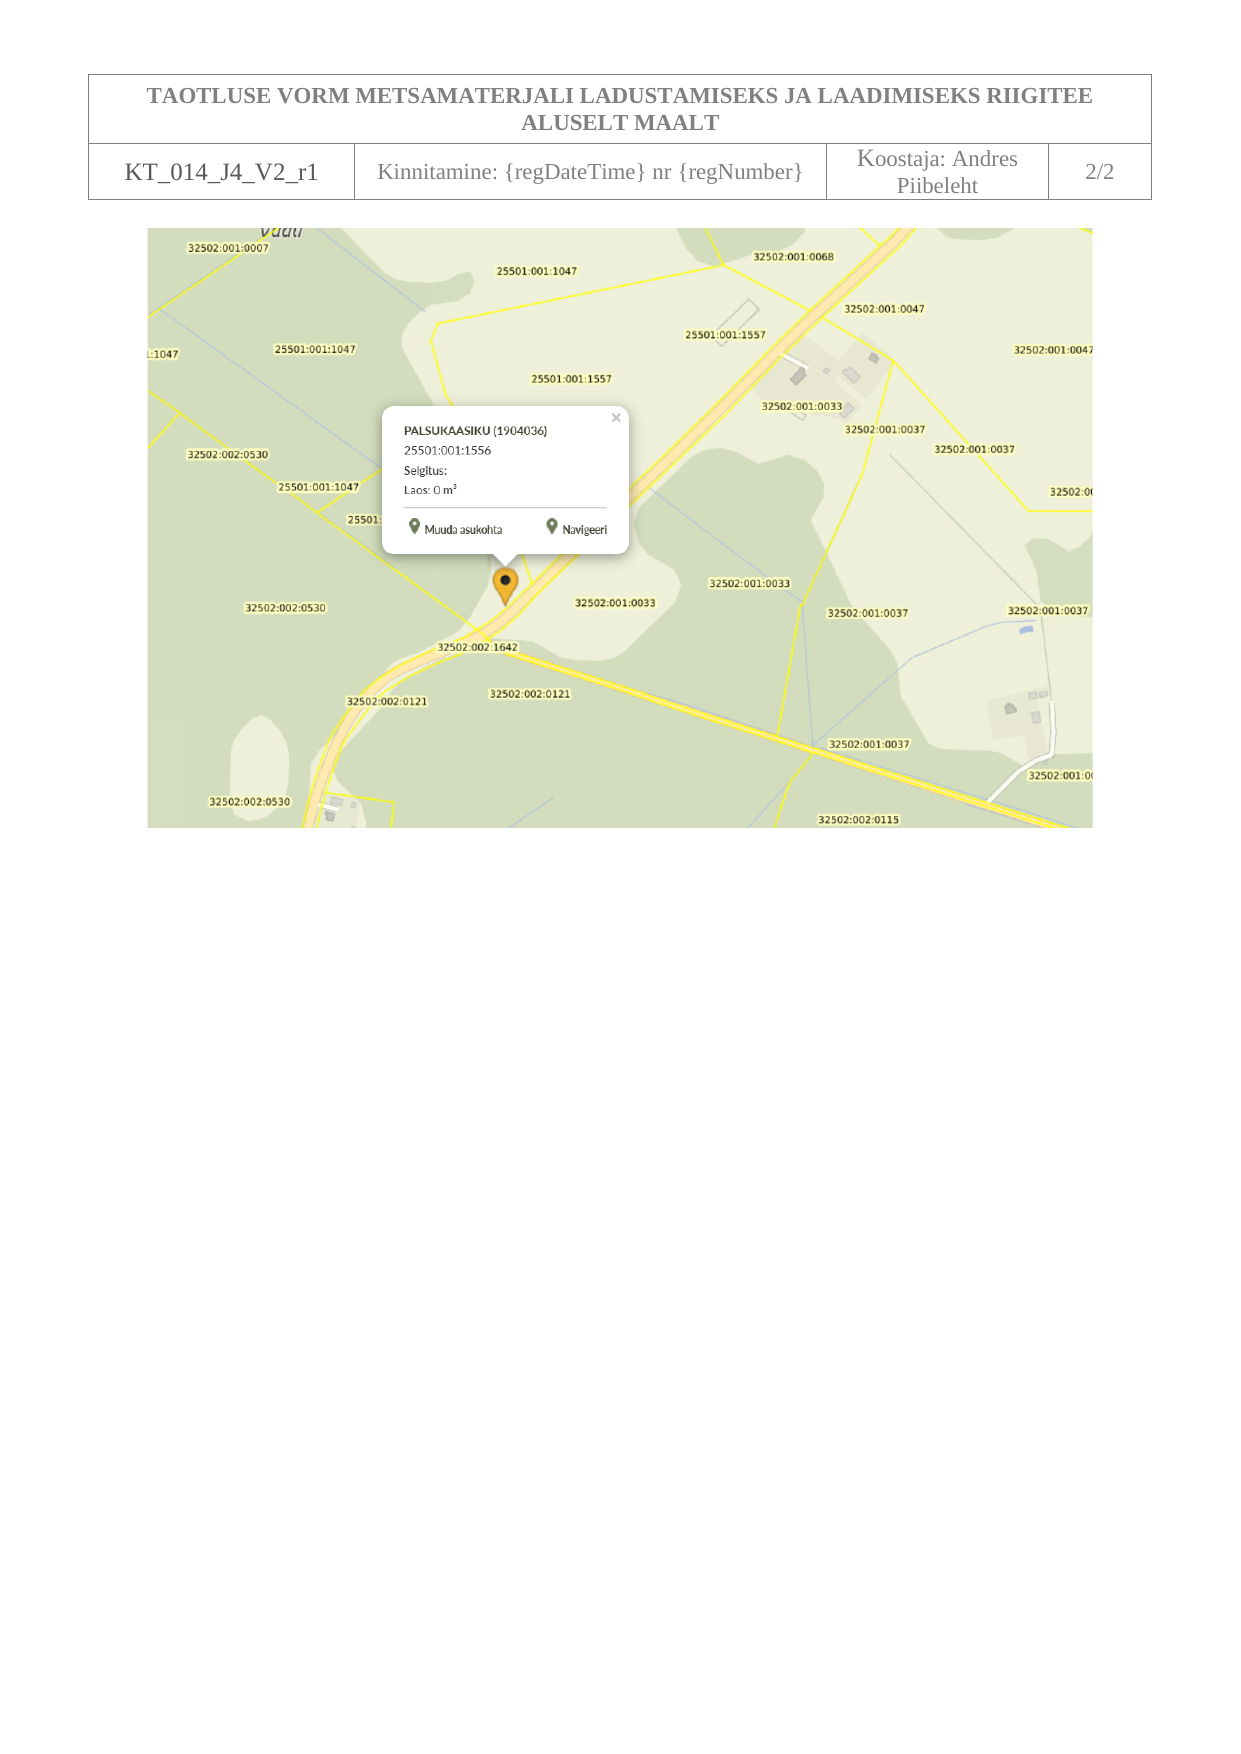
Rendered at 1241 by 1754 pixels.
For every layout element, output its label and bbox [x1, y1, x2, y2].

picture [147, 228, 1093, 828]
